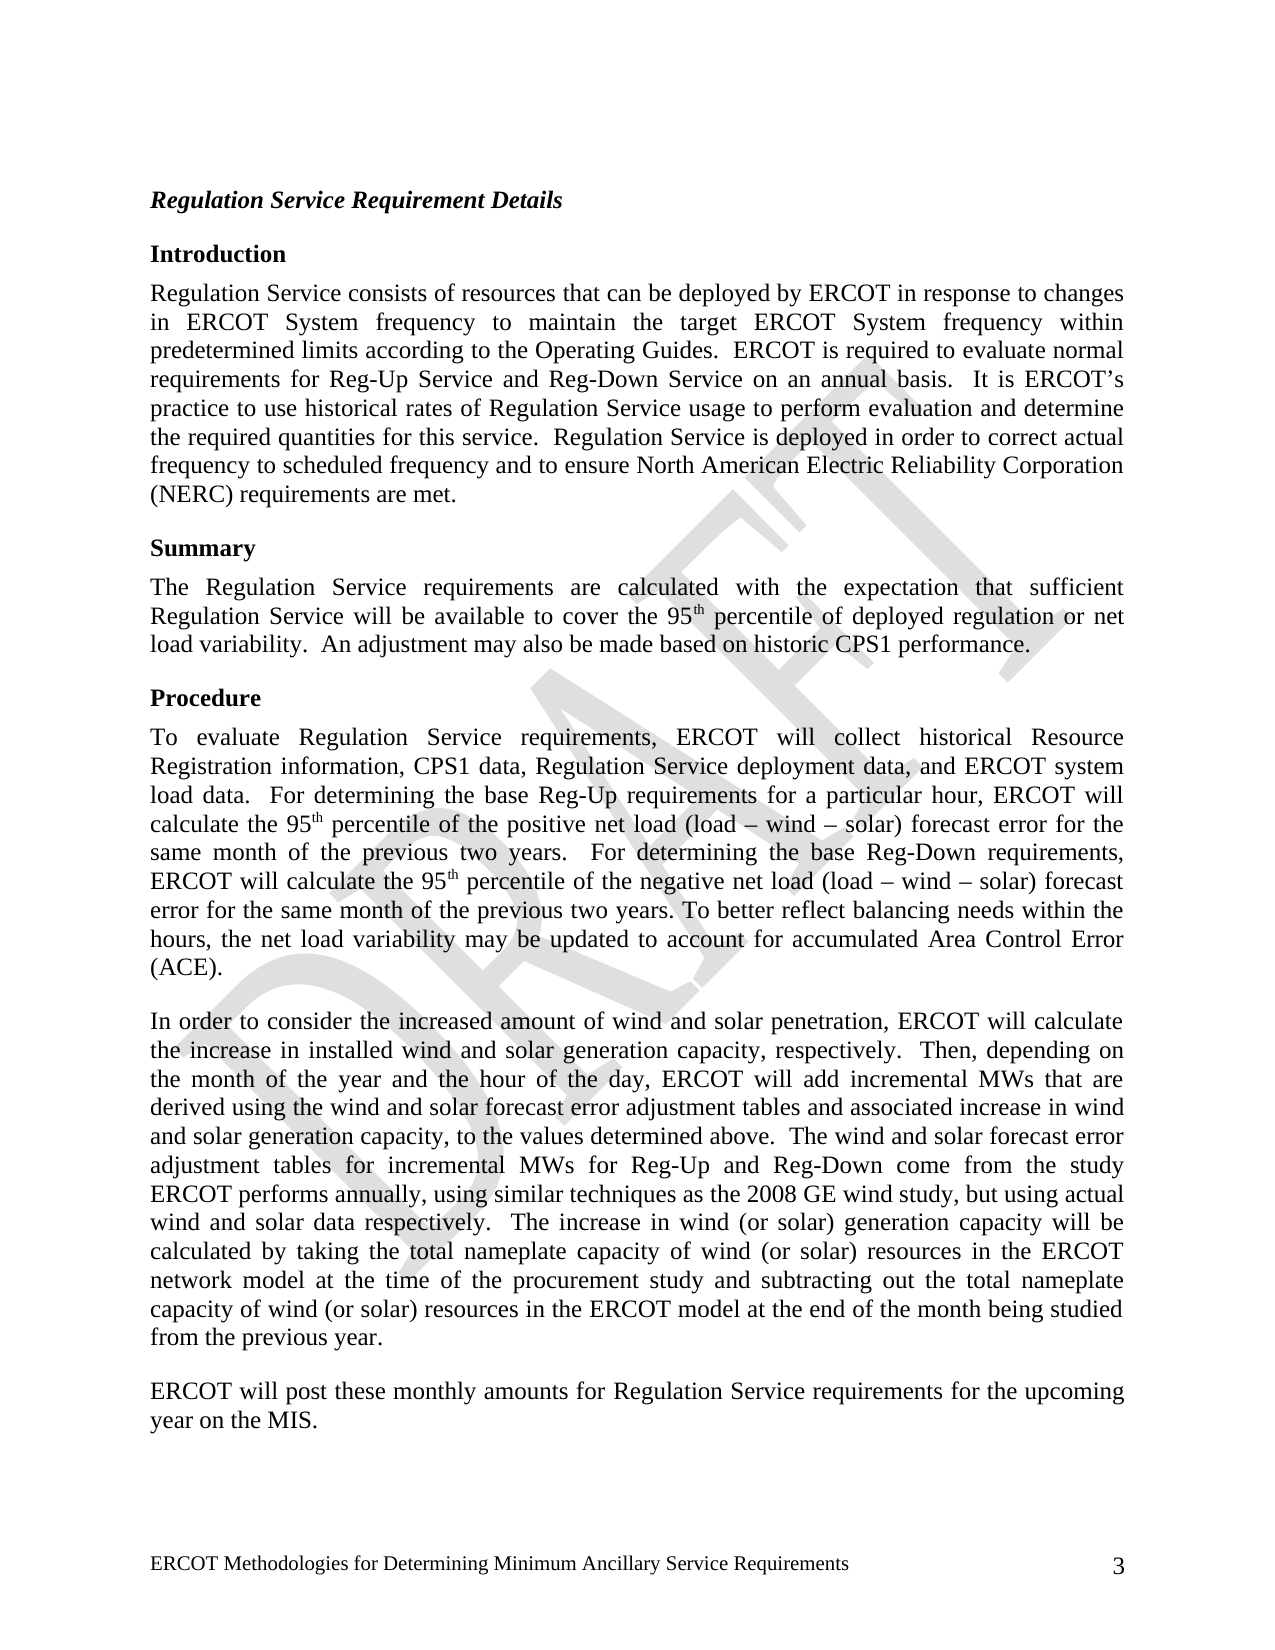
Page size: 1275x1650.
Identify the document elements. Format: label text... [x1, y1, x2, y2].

text The Regulation Service requirements are calculated with the expectation that sufficient Regulation Service will be available to cover the 95th percentile of deployed regulation or net load variability. An adjustment may also be made based on historic CPS1 performance. [150, 572, 1125, 658]
text Regulation Service Requirement Details [150, 185, 1125, 214]
text Regulation Service consists of resources that can be deployed by ERCOT in response to changes in ERCOT System frequency to maintain the target ERCOT System frequency within predetermined limits according to the Operating Guides. ERCOT is required to evaluate normal requirements for Reg-Up Service and Reg-Down Service on an annual basis. It is ERCOT’s practice to use historical rates of Regulation Service usage to perform evaluation and determine the required quantities for this service. Regulation Service is deployed in order to correct actual frequency to scheduled frequency and to ensure North American Electric Reliability Corporation (NERC) requirements are met. [150, 278, 1125, 508]
text ERCOT will post these monthly amounts for Regulation Service requirements for the upcoming year on the MIS. [150, 1376, 1125, 1434]
subtitle Introduction [150, 239, 1125, 267]
subtitle Summary [150, 533, 1125, 562]
text In order to consider the increased amount of wind and solar penetration, ERCOT will calculate the increase in installed wind and solar generation capacity, respectively. Then, depending on the month of the year and the hour of the day, ERCOT will add incremental MWs that are derived using the wind and solar forecast error adjustment tables and associated increase in wind and solar generation capacity, to the values determined above. The wind and solar forecast error adjustment tables for incremental MWs for Reg-Up and Reg-Down come from the study ERCOT performs annually, using similar techniques as the 2008 GE wind study, but using actual wind and solar data respectively. The increase in wind (or solar) generation capacity will be calculated by taking the total nameplate capacity of wind (or solar) resources in the ERCOT network model at the time of the procurement study and subtracting out the total nameplate capacity of wind (or solar) resources in the ERCOT model at the end of the month being studied from the previous year. [150, 1006, 1125, 1351]
text To evaluate Regulation Service requirements, ERCOT will collect historical Resource Registration information, CPS1 data, Regulation Service deployment data, and ERCOT system load data. For determining the base Reg-Up requirements for a particular hour, ERCOT will calculate the 95th percentile of the positive net load (load – wind – solar) forecast error for the same month of the previous two years. For determining the base Reg-Down requirements, ERCOT will calculate the 95th percentile of the negative net load (load – wind – solar) forecast error for the same month of the previous two years. To better reflect balancing needs within the hours, the net load variability may be updated to account for accumulated Area Control Error (ACE). [150, 722, 1125, 981]
subtitle Procedure [150, 683, 1125, 712]
